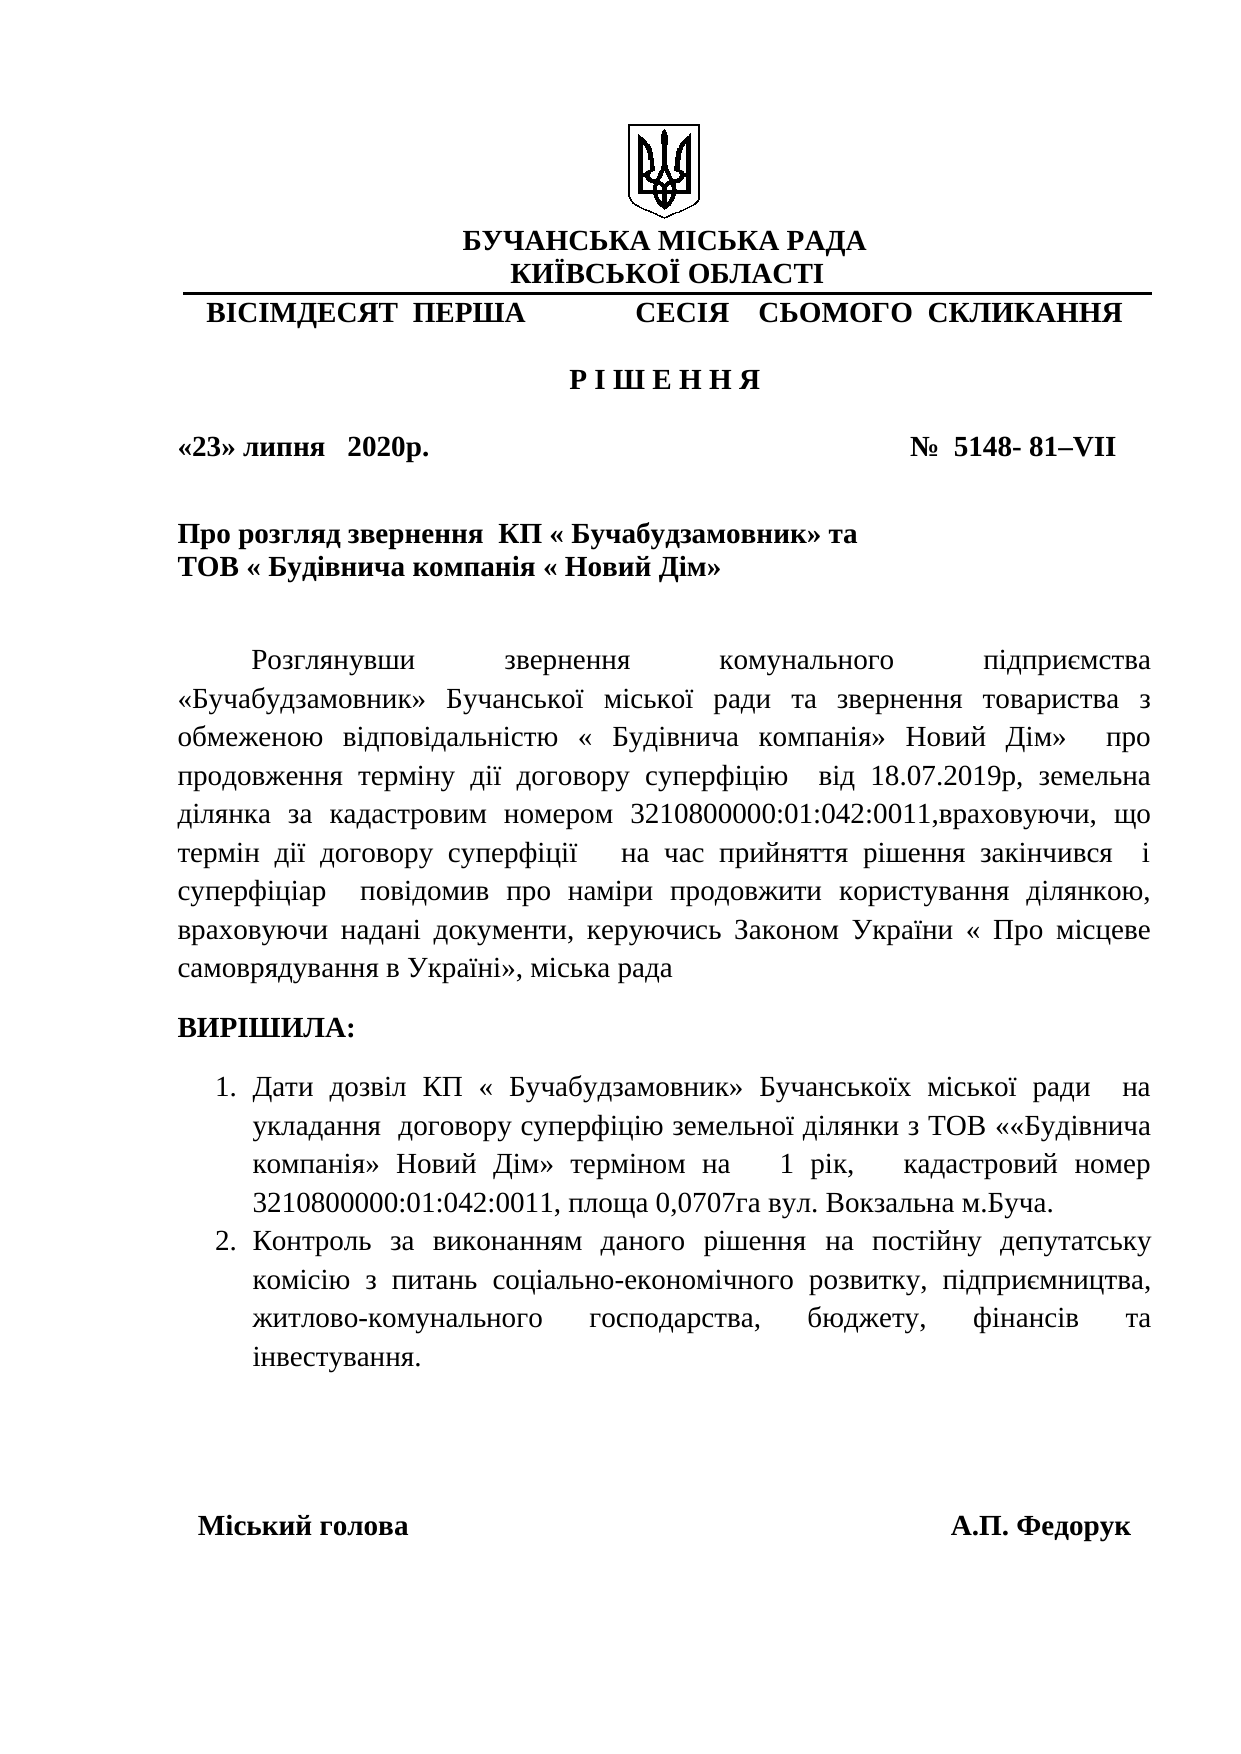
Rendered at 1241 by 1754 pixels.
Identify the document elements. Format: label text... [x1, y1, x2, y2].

text КИЇВСЬКОЇ ОБЛАСТІ [183, 256, 1152, 292]
list Дати дозвіл КП « Бучабудзамовник» Бучанськоїх міської ради на укладання договору суперфіцію земельної ділянки з ТОВ ««Будівнича компанія» Новий Дім» терміном на 1 рік, кадастровий номер 3210800000:01:042:0011, площа 0,0707га вул. Вокзальна м.Буча. [215, 1069, 1152, 1218]
list Контроль за виконанням даного рішення на постійну депутатську комісію з питань соціально-економічного розвитку, підприємництва, житлово-комунального господарства, бюджету, фінансів та інвестування. [215, 1223, 1152, 1373]
text БУЧАНСЬКА МІСЬКА РАДА [177, 223, 1152, 256]
text Міський голова А.П. Федорук [177, 1508, 1152, 1542]
text «23» липня 2020р. № 5148- 81–VІІ [177, 429, 1152, 463]
text Розглянувши звернення комунального підприємства «Бучабудзамовник» Бучанської міської ради та звернення товариства з обмеженою відповідальністю « Будівнича компанія» Новий Дім» про продовження терміну дії договору суперфіцію від 18.07.2019р, земельна ділянка за кадастровим номером 3210800000:01:042:0011,враховуючи, що термін дії договору суперфіції на час прийняття рішення закінчився і суперфіціар повідомив про наміри продовжити користування ділянкою, враховуючи надані документи, керуючись Законом України « Про місцеве самоврядування в Україні», міська рада [177, 642, 1152, 984]
text Про розгляд звернення КП « Бучабудзамовник» та [177, 516, 1152, 549]
text ВИРІШИЛА: [177, 1010, 1152, 1043]
text ВІСІМДЕСЯТ ПЕРША СЕСІЯ СЬОМОГО СКЛИКАННЯ [177, 295, 1152, 329]
text ТОВ « Будівнича компанія « Новий Дім» [177, 549, 1152, 583]
text Р І Ш Е Н Н Я [177, 362, 1152, 396]
